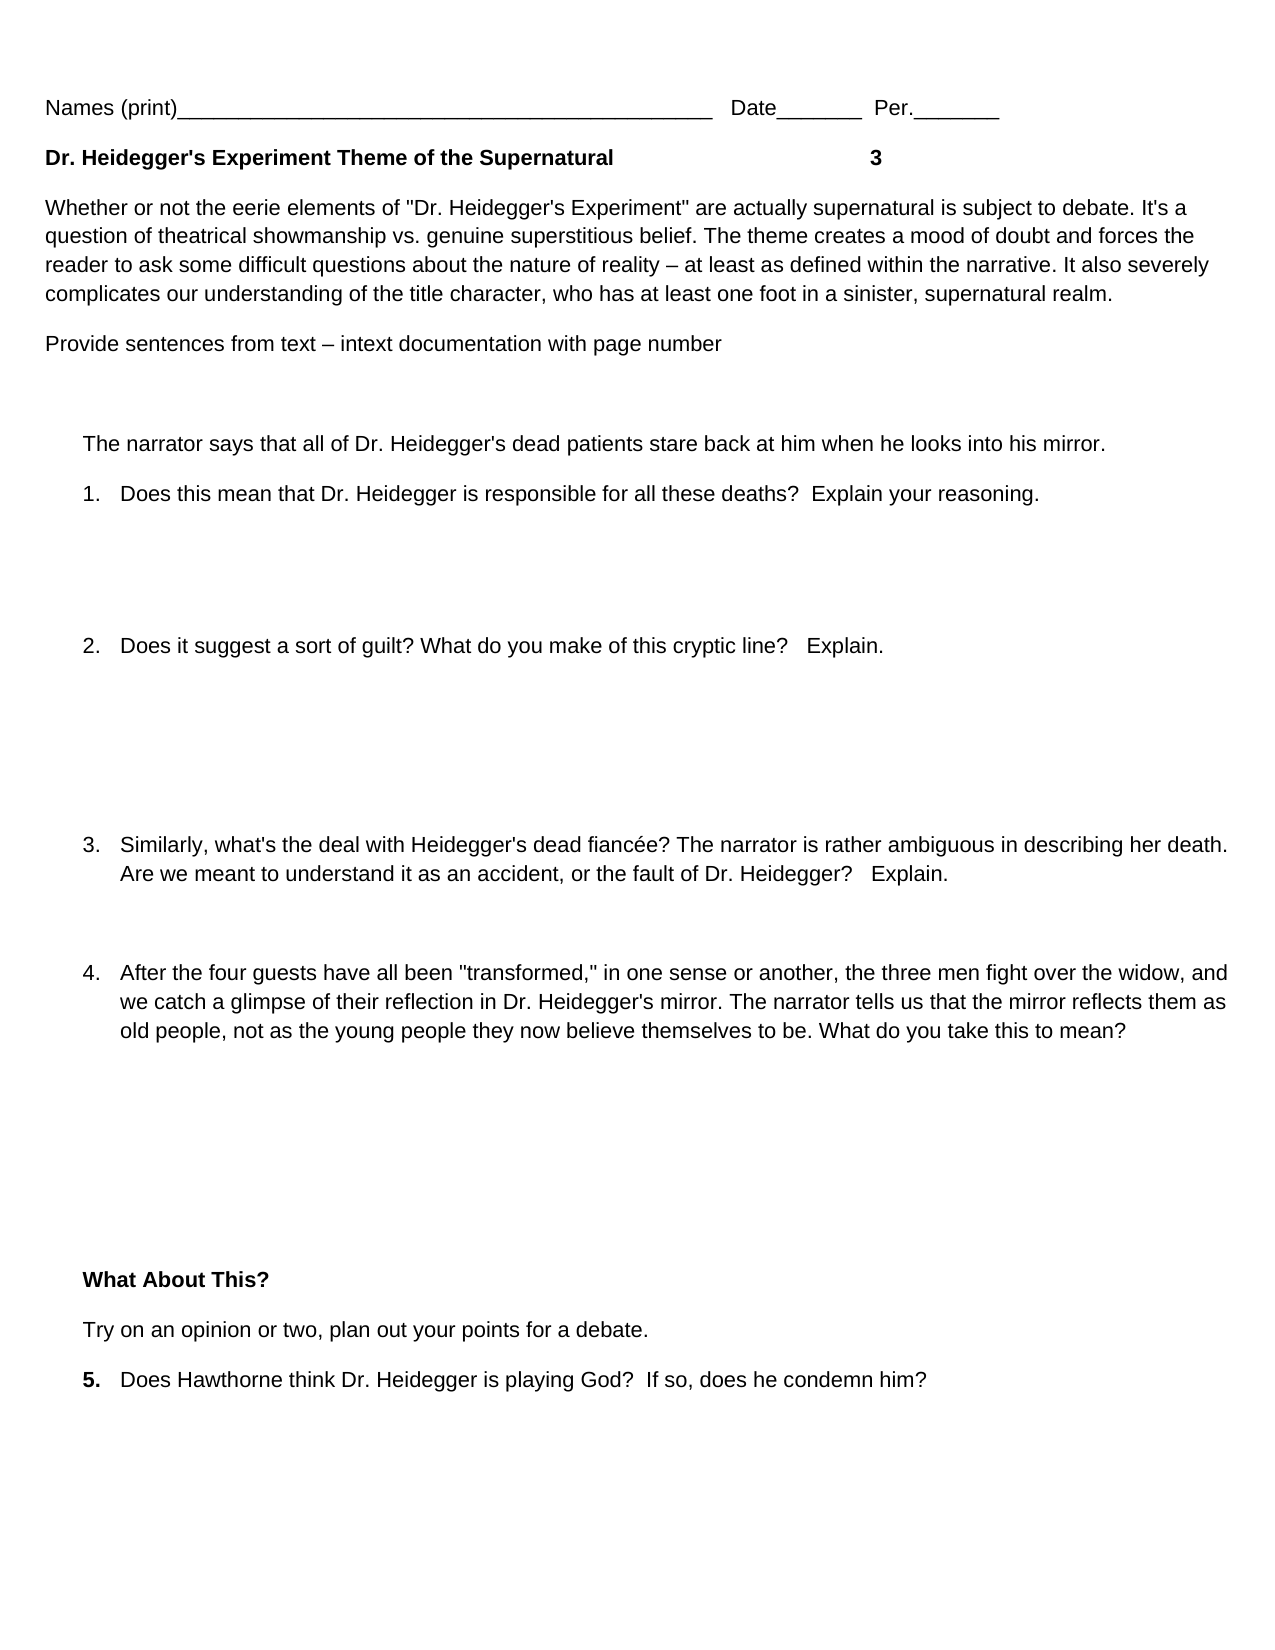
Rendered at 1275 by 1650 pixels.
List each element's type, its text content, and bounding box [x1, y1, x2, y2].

list Does it suggest a sort of guilt? What do you make of this cryptic line? Explain. [82, 633, 1230, 658]
list After the four guests have all been "transformed," in one sense or another, the three men fight over the widow, and we catch a glimpse of their reflection in Dr. Heidegger's mirror. The narrator tells us that the mirror reflects them as old people, not as the young people they now believe themselves to be. What do you take this to mean? [82, 960, 1230, 1043]
list Does Hawthorne think Dr. Heidegger is playing God? If so, does he condemn him? [82, 1367, 1230, 1453]
list Similarly, what's the deal with Heidegger's dead fiancée? The narrator is rather ambiguous in describing her death. Are we meant to understand it as an accident, or the fault of Dr. Heidegger? Explain. [82, 832, 1230, 886]
text Names (print)____________________________________________ Date_______ Per._______ [45, 95, 1230, 120]
list Does this mean that Dr. Heidegger is responsible for all these deaths? Explain your reasoning. [82, 480, 1230, 506]
text The narrator says that all of Dr. Heidegger's dead patients stare back at him when he looks into his mirror. [82, 431, 1230, 456]
text Provide sentences from text – intext documentation with page number [45, 331, 1230, 356]
text Whether or not the eerie elements of "Dr. Heidegger's Experiment" are actually supernatural is subject to debate. It's a question of theatrical showmanship vs. genuine superstitious belief. The theme creates a mood of doubt and forces the reader to ask some difficult questions about the nature of reality – at least as defined within the narrative. It also severely complicates our understanding of the title character, who has at least one foot in a sinister, supernatural realm. [45, 194, 1230, 306]
text What About This? [82, 1267, 1230, 1292]
text Dr. Heidegger's Experiment Theme of the Supernatural 3 [45, 144, 1230, 170]
text Try on an opinion or two, plan out your points for a debate. [82, 1317, 1230, 1342]
